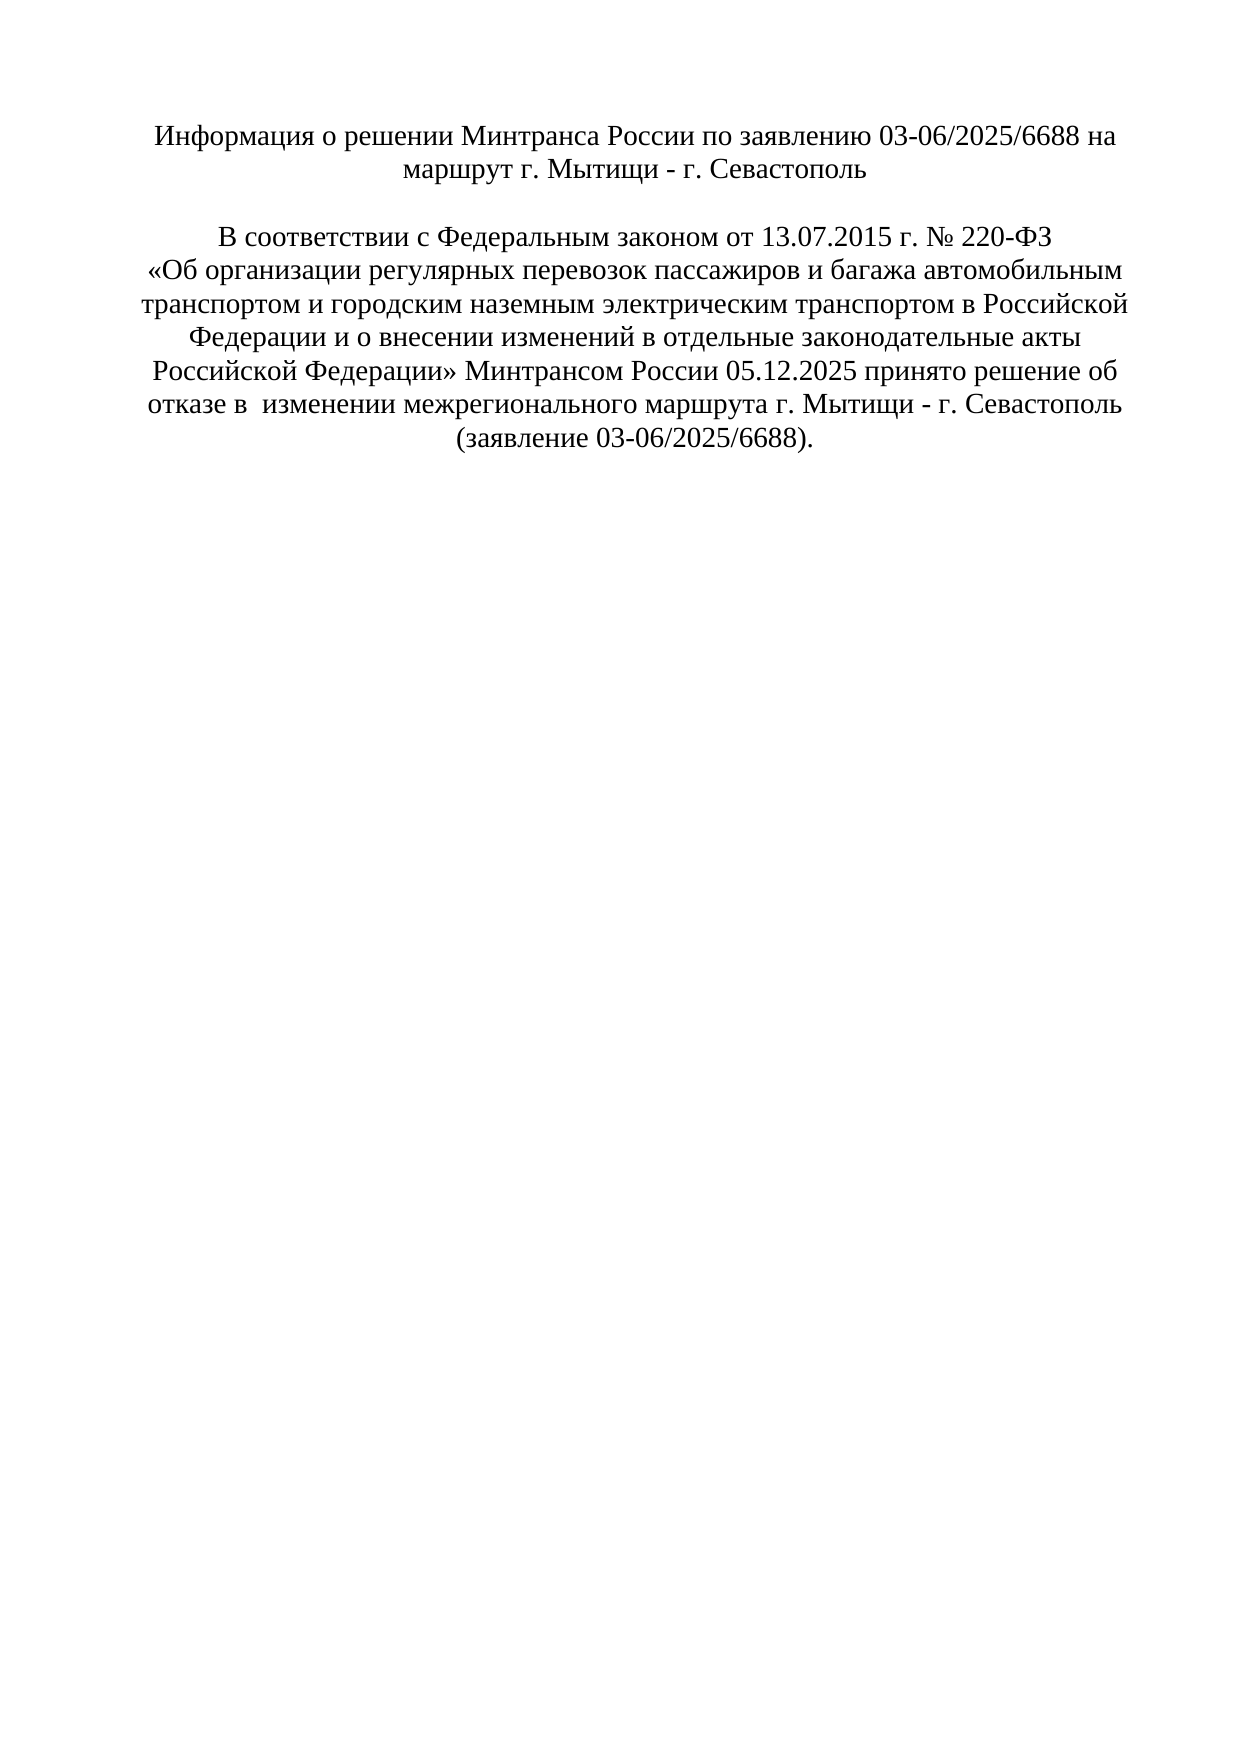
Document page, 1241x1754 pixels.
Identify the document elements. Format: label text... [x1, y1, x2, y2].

text В соответствии с Федеральным законом от 13.07.2015 г. № 220-ФЗ «Об организации регулярных перевозок пассажиров и багажа автомобильным транспортом и городским наземным электрическим транспортом в Российской Федерации и о внесении изменений в отдельные законодательные акты Российской Федерации» Минтрансом России 05.12.2025 принято решение об отказе в изменении межрегионального маршрута г. Мытищи - г. Севастополь (заявление 03-06/2025/6688). [118, 219, 1152, 453]
text Информация о решении Минтранса России по заявлению 03-06/2025/6688 на маршрут г. Мытищи - г. Севастополь [118, 118, 1152, 185]
